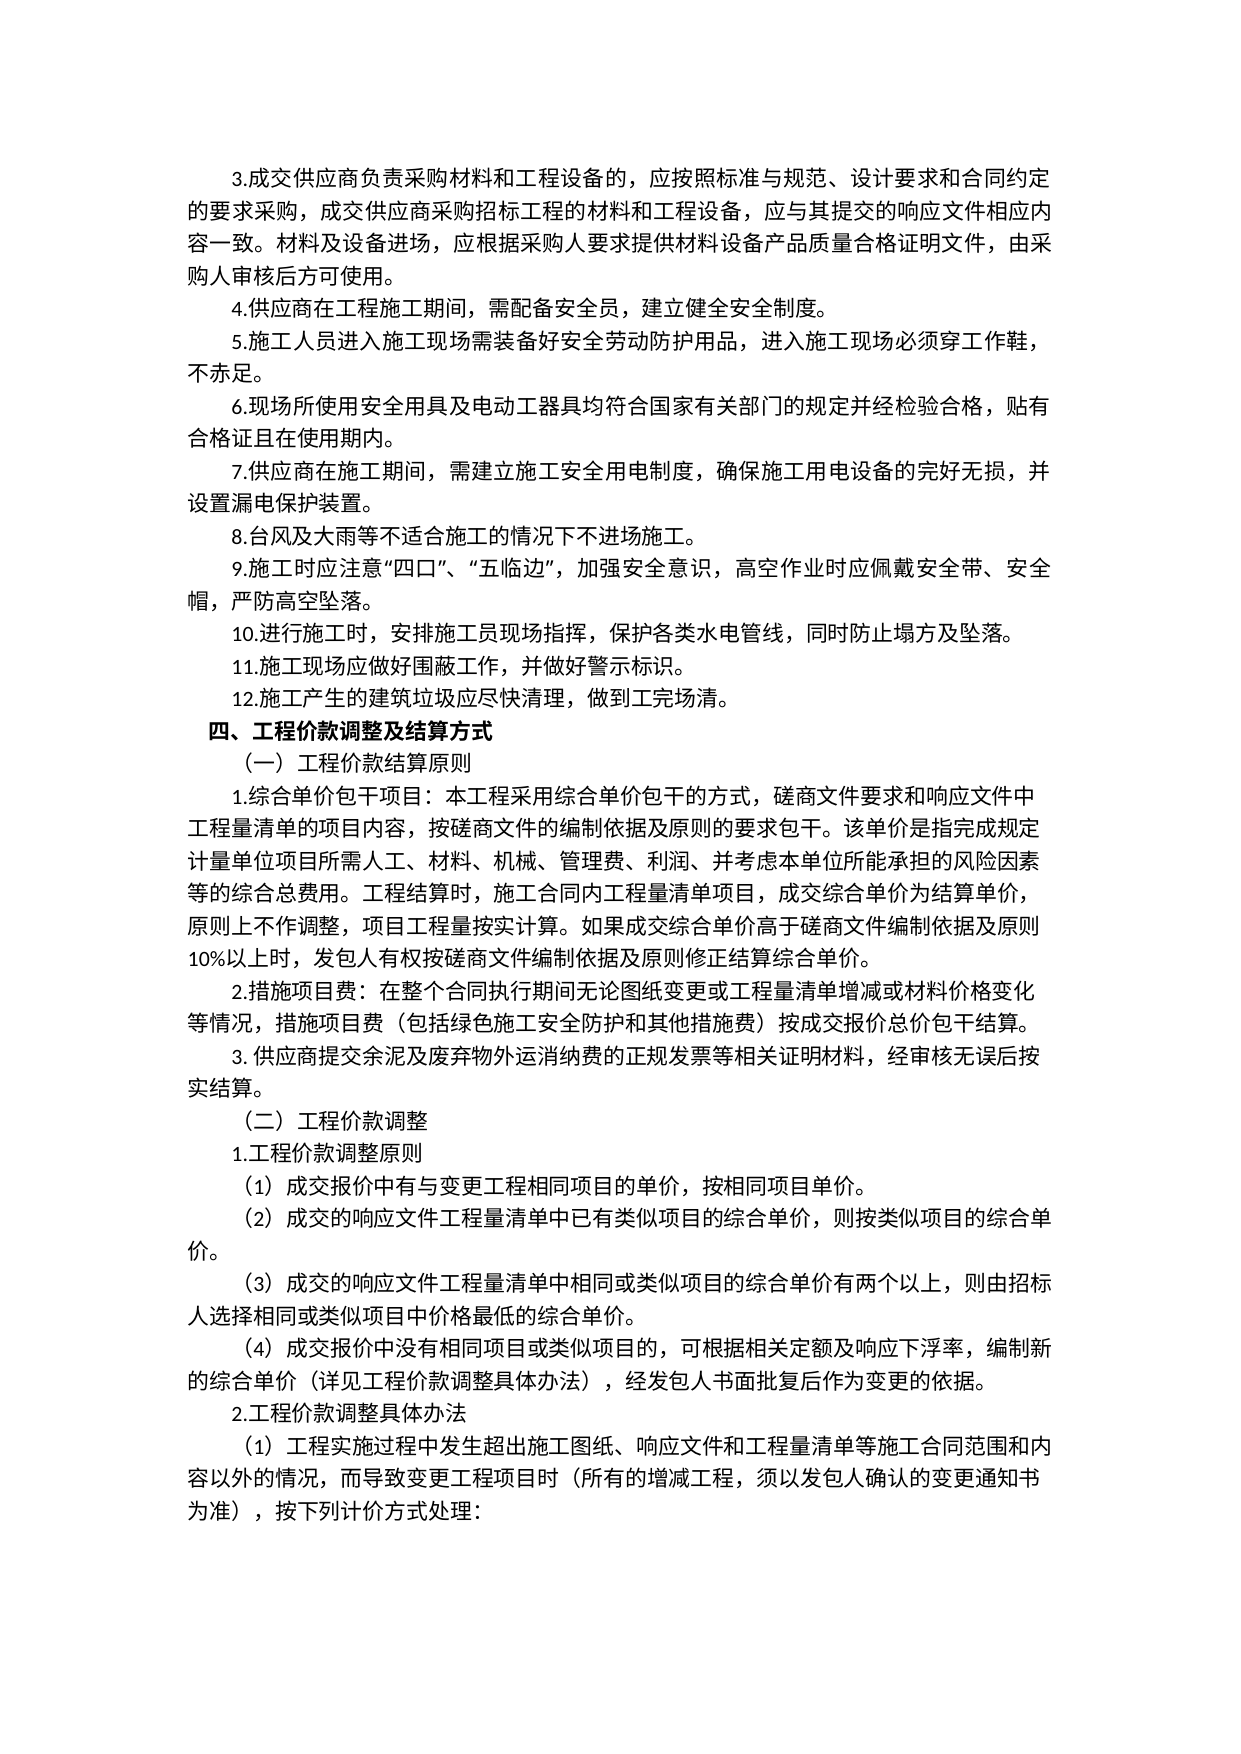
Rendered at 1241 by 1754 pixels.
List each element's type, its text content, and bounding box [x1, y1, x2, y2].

text 5.施工人员进入施工现场需装备好安全劳动防护用品，进入施工现场必须穿工作鞋，不赤足。 [187, 324, 1053, 389]
text 6.现场所使用安全用具及电动工器具均符合国家有关部门的规定并经检验合格，贴有合格证且在使用期内。 [187, 389, 1053, 454]
text 10.进行施工时，安排施工员现场指挥，保护各类水电管线，同时防止塌方及坠落。 [187, 617, 1053, 649]
text 9.施工时应注意“四口”、“五临边”，加强安全意识，高空作业时应佩戴安全带、安全帽，严防高空坠落。 [187, 552, 1053, 617]
text 7.供应商在施工期间，需建立施工安全用电制度，确保施工用电设备的完好无损，并设置漏电保护装置。 [187, 454, 1053, 519]
text （1）工程实施过程中发生超出施工图纸、响应文件和工程量清单等施工合同范围和内容以外的情况，而导致变更工程项目时（所有的增减工程，须以发包人确认的变更通知书为准），按下列计价方式处理： [187, 1429, 1053, 1527]
text 1.综合单价包干项目：本工程采用综合单价包干的方式，磋商文件要求和响应文件中工程量清单的项目内容，按磋商文件的编制依据及原则的要求包干。该单价是指完成规定计量单位项目所需人工、材料、机械、管理费、利润、并考虑本单位所能承担的风险因素等的综合总费用。工程结算时，施工合同内工程量清单项目，成交综合单价为结算单价，原则上不作调整，项目工程量按实计算。如果成交综合单价高于磋商文件编制依据及原则10%以上时，发包人有权按磋商文件编制依据及原则修正结算综合单价。 [187, 779, 1053, 974]
text 2.措施项目费：在整个合同执行期间无论图纸变更或工程量清单增减或材料价格变化等情况，措施项目费（包括绿色施工安全防护和其他措施费）按成交报价总价包干结算。 [187, 974, 1053, 1039]
text （二）工程价款调整 [187, 1104, 1053, 1137]
text （1）成交报价中有与变更工程相同项目的单价，按相同项目单价。 [187, 1169, 1053, 1202]
text 3.成交供应商负责采购材料和工程设备的，应按照标准与规范、设计要求和合同约定的要求采购，成交供应商采购招标工程的材料和工程设备，应与其提交的响应文件相应内容一致。材料及设备进场，应根据采购人要求提供材料设备产品质量合格证明文件，由采购人审核后方可使用。 [187, 162, 1053, 292]
text 4.供应商在工程施工期间，需配备安全员，建立健全安全制度。 [187, 292, 1053, 324]
text （2）成交的响应文件工程量清单中已有类似项目的综合单价，则按类似项目的综合单价。 [187, 1202, 1053, 1267]
text 11.施工现场应做好围蔽工作，并做好警示标识。 [187, 649, 1053, 682]
text 3. 供应商提交余泥及废弃物外运消纳费的正规发票等相关证明材料，经审核无误后按实结算。 [187, 1039, 1053, 1104]
text （4）成交报价中没有相同项目或类似项目的，可根据相关定额及响应下浮率，编制新的综合单价（详见工程价款调整具体办法），经发包人书面批复后作为变更的依据。 [187, 1332, 1053, 1397]
text 2.工程价款调整具体办法 [187, 1397, 1053, 1429]
text 12.施工产生的建筑垃圾应尽快清理，做到工完场清。 [187, 682, 1053, 714]
text 四、工程价款调整及结算方式 [187, 714, 1053, 747]
text （一）工程价款结算原则 [187, 747, 1053, 779]
text 8.台风及大雨等不适合施工的情况下不进场施工。 [187, 519, 1053, 552]
text （3）成交的响应文件工程量清单中相同或类似项目的综合单价有两个以上，则由招标人选择相同或类似项目中价格最低的综合单价。 [187, 1267, 1053, 1332]
text 1.工程价款调整原则 [187, 1137, 1053, 1169]
